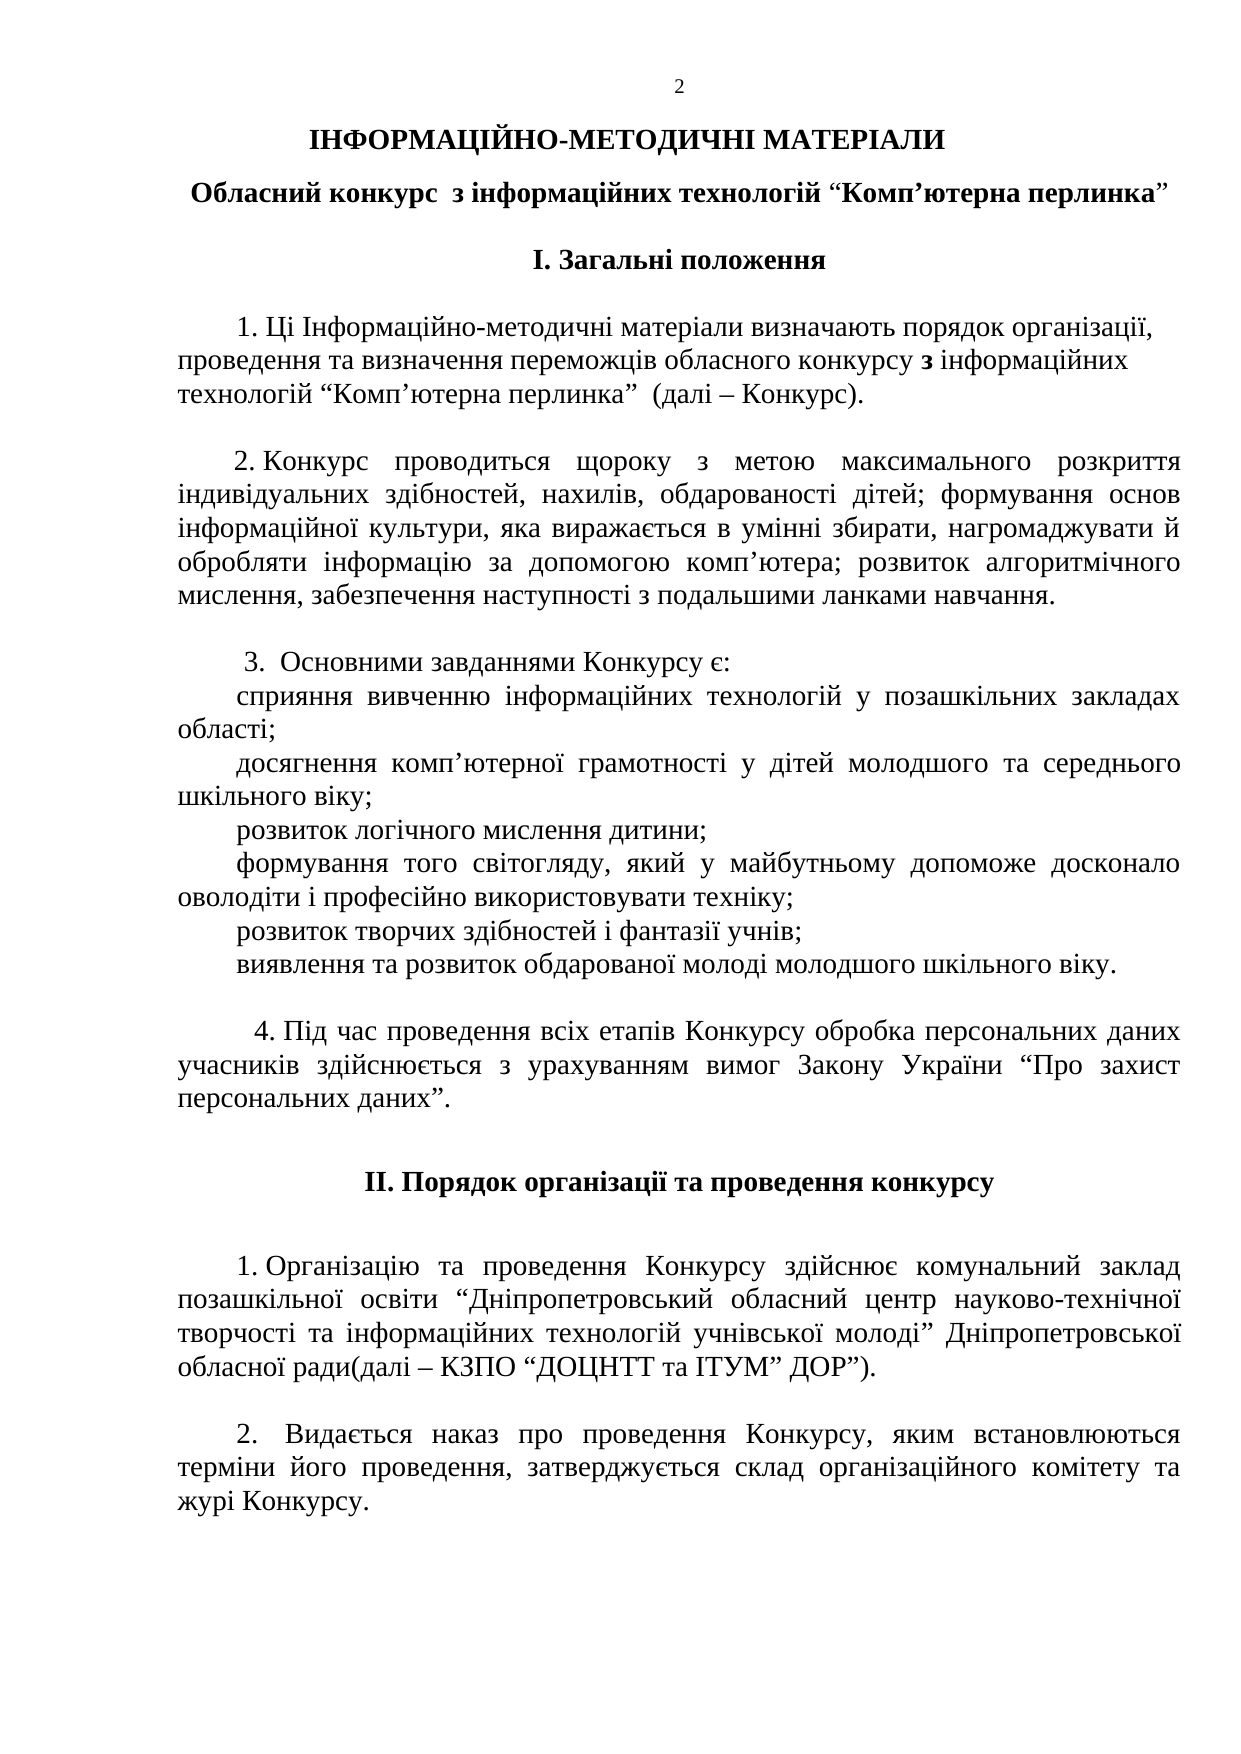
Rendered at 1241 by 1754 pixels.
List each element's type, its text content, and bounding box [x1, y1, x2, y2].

text 2. Конкурс проводиться щороку з метою максимального розкриття індивідуальних здібностей, нахилів, обдарованості дітей; формування основ інформаційної культури, яка виражається в умінні збирати, нагромаджувати й обробляти інформацію за допомогою комп’ютера; розвиток алгоритмічного мислення, забезпечення наступності з подальшими ланками навчання. [177, 443, 1181, 611]
text ІНФОРМАЦІЙНО-МЕТОДИЧНІ МАТЕРІАЛИ [177, 122, 1181, 155]
text ІІ. Порядок організації та проведення конкурсу [177, 1164, 1181, 1198]
text розвиток творчих здібностей і фантазії учнів; [177, 913, 1181, 946]
text формування того світогляду, який у майбутньому допоможе досконало оволодіти і професійно використовувати техніку; [177, 846, 1181, 913]
text І. Загальні положення [177, 242, 1181, 275]
text розвиток логічного мислення дитини; [177, 812, 1181, 846]
text сприяння вивченню інформаційних технологій у позашкільних закладах області; [177, 678, 1181, 745]
text 2. Видається наказ про проведення Конкурсу, яким встановлюються терміни його проведення, затверджується склад організаційного комітету та журі Конкурсу. [177, 1416, 1181, 1516]
text 3. Основними завданнями Конкурсу є: [177, 644, 1181, 678]
text виявлення та розвиток обдарованої молоді молодшого шкільного віку. [177, 946, 1181, 980]
text досягнення комп’ютерної грамотності у дітей молодшого та середнього шкільного віку; [177, 745, 1181, 812]
text Обласний конкурс з інформаційних технологій “Комп’ютерна перлинка” [177, 175, 1181, 208]
text 4. Під час проведення всіх етапів Конкурсу обробка персональних даних учасників здійснюється з урахуванням вимог Закону України “Про захист персональних даних”. [177, 980, 1181, 1114]
text 1. Ці Інформаційно-методичні матеріали визначають порядок організації, проведення та визначення переможців обласного конкурсу з інформаційних технологій “Комп’ютерна перлинка” (далі – Конкурс). [177, 309, 1181, 409]
text 1. Організацію та проведення Конкурсу здійснює комунальний заклад позашкільної освіти “Дніпропетровський обласний центр науково-технічної творчості та інформаційних технологій учнівської молоді” Дніпропетровської обласної ради(далі – КЗПО “ДОЦНТТ та ІТУМ” ДОР”). [177, 1248, 1181, 1382]
